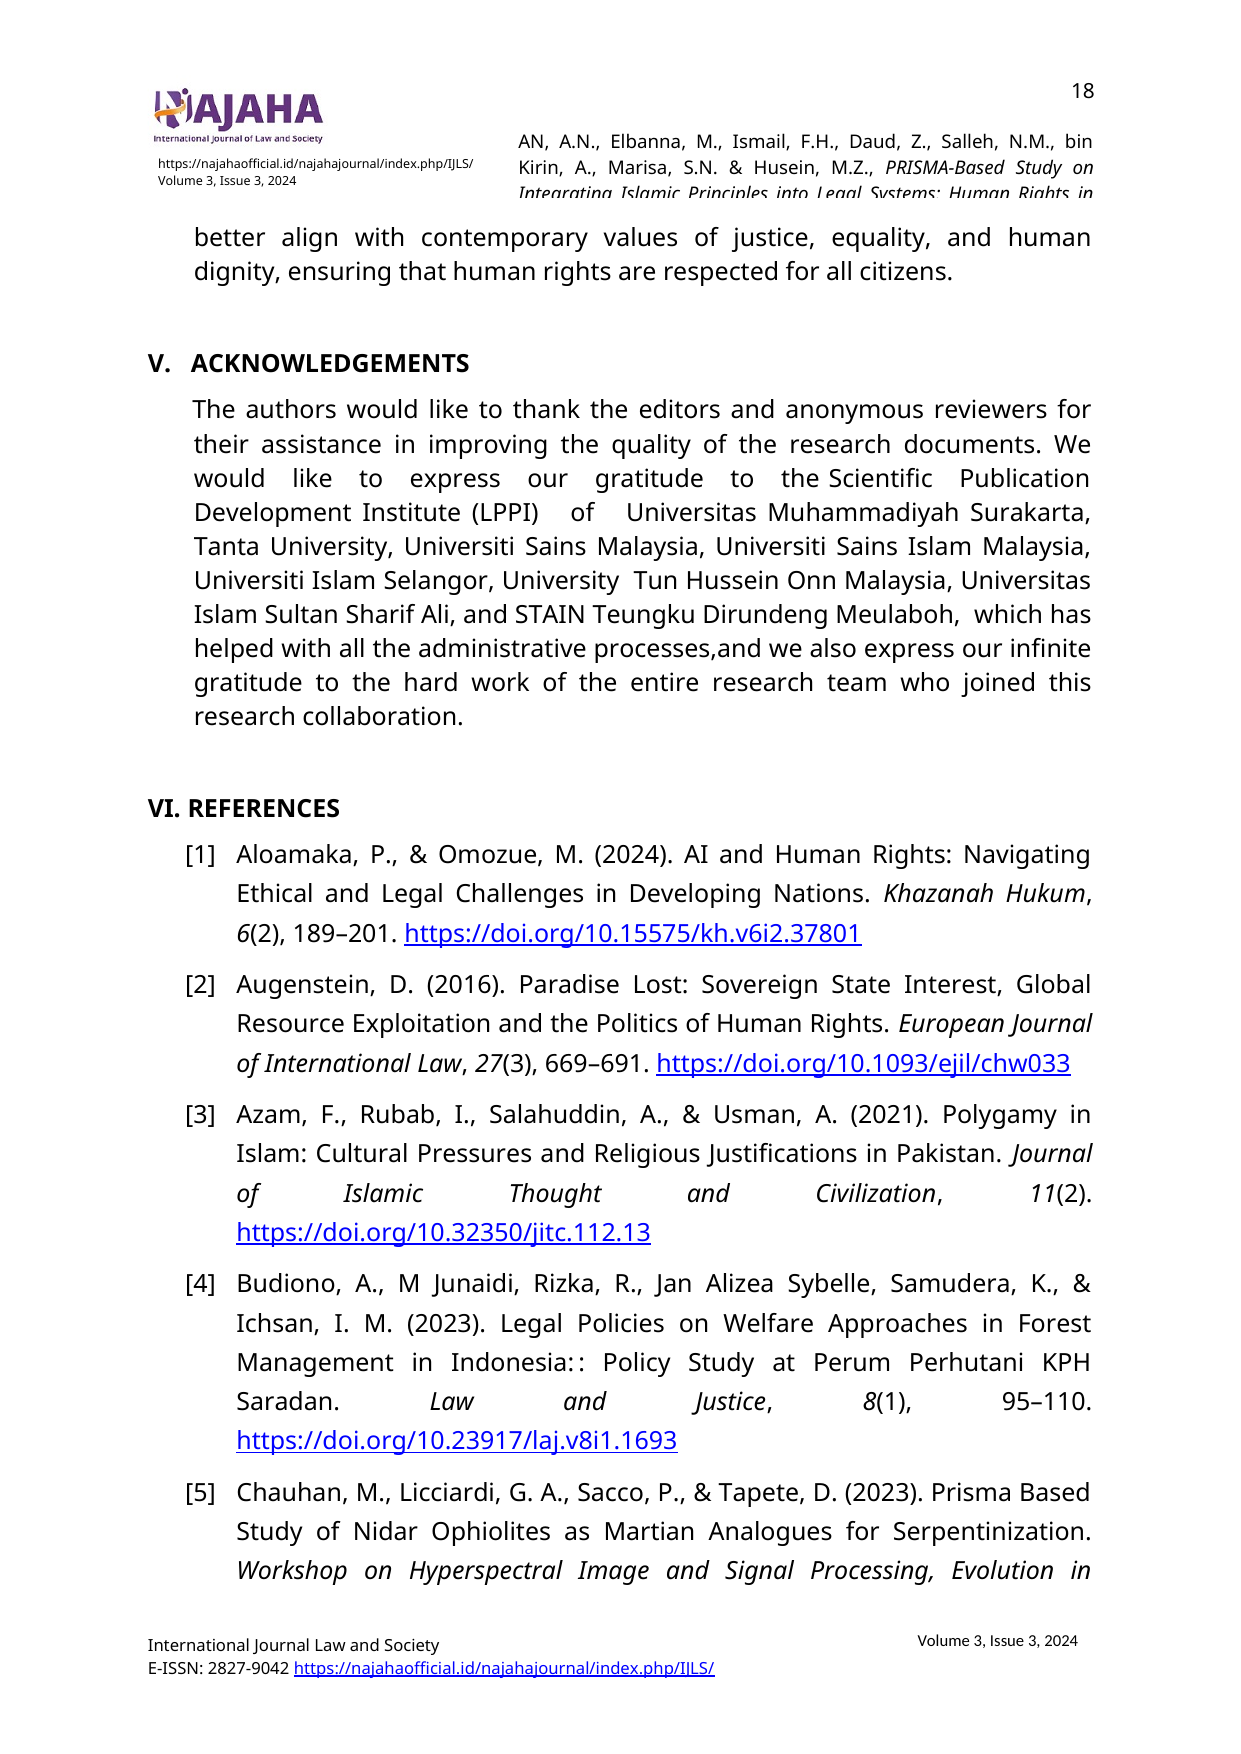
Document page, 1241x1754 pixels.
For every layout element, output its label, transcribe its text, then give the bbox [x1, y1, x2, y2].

picture [147, 75, 328, 158]
list The authors would like to thank the editors and anonymous reviewers for their assistance in improving the quality of the research documents. We would like to express our gratitude to the Scientific Publication Development Institute (LPPI) of Universitas Muhammadiyah Surakarta, Tanta University, Universiti Sains Malaysia, Universiti Sains Islam Malaysia, Universiti Islam Selangor, University Tun Hussein Onn Malaysia, Universitas Islam Sultan Sharif Ali, and STAIN Teungku Dirundeng Meulaboh, which has helped with all the administrative processes,and we also express our infinite gratitude to the hard work of the entire research team who joined this research collaboration. [192, 392, 1093, 733]
list Azam, F., Rubab, I., Salahuddin, A., & Usman, A. (2021). Polygamy in Islam: Cultural Pressures and Religious Justifications in Pakistan. Journal of Islamic Thought and Civilization, 11(2). https://doi.org/10.32350/jitc.112.13 [185, 1097, 1092, 1248]
text VI. REFERENCES [148, 790, 1092, 824]
list Budiono, A., M Junaidi, Rizka, R., Jan Alizea Sybelle, Samudera, K., & Ichsan, I. M. (2023). Legal Policies on Welfare Approaches in Forest Management in Indonesia: : Policy Study at Perum Perhutani KPH Saradan. Law and Justice, 8(1), 95–110. https://doi.org/10.23917/laj.v8i1.1693 [185, 1266, 1092, 1457]
text V. ACKNOWLEDGEMENTS [148, 346, 1092, 380]
list Augenstein, D. (2016). Paradise Lost: Sovereign State Interest, Global Resource Exploitation and the Politics of Human Rights. European Journal of International Law, 27(3), 669–691. https://doi.org/10.1093/ejil/chw033 [185, 967, 1092, 1079]
list Aloamaka, P., & Omozue, M. (2024). AI and Human Rights: Navigating Ethical and Legal Challenges in Developing Nations. Khazanah Hukum, 6(2), 189–201. https://doi.org/10.15575/kh.v6i2.37801 [185, 837, 1092, 949]
